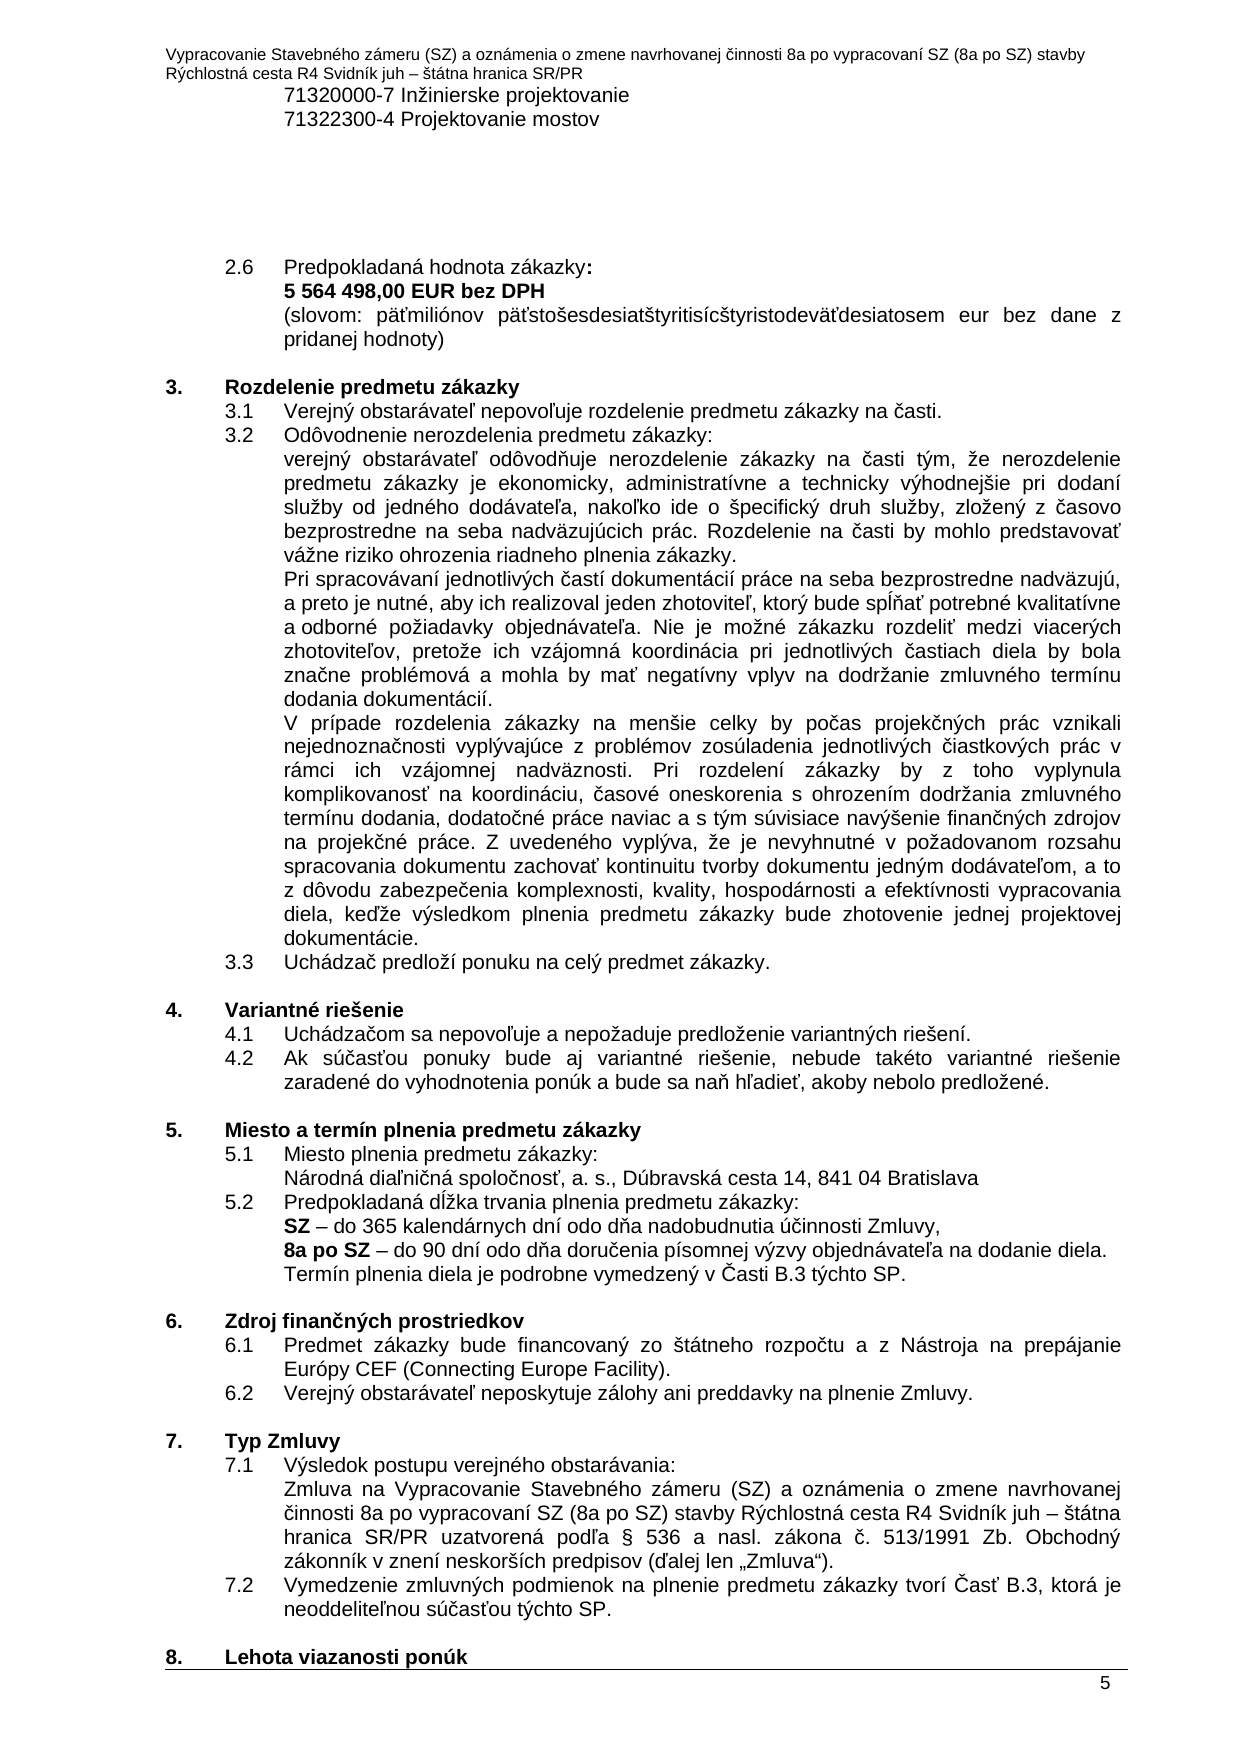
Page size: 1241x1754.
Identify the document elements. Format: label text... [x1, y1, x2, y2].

text 6. Zdroj finančných prostriedkov [165, 1309, 1122, 1333]
text 4. Variantné riešenie [165, 998, 1122, 1022]
text 7.2 Vymedzenie zmluvných podmienok na plnenie predmetu zákazky tvorí Časť B.3, ktorá je neoddeliteľnou súčasťou týchto SP. [224, 1573, 1122, 1621]
text 3. Rozdelenie predmetu zákazky [165, 375, 1122, 399]
text Termín plnenia diela je podrobne vymedzený v Časti B.3 týchto SP. [224, 1261, 1122, 1285]
text 71320000-7 Inžinierske projektovanie [224, 83, 1122, 107]
text 3.2 Odôvodnenie nerozdelenia predmetu zákazky: [224, 423, 1122, 447]
text 4.1 Uchádzačom sa nepovoľuje a nepožaduje predloženie variantných riešení. [224, 1022, 1122, 1046]
text 5 564 498,00 EUR bez DPH [224, 279, 1122, 303]
text 2.6 Predpokladaná hodnota zákazky: [224, 255, 1122, 279]
text V prípade rozdelenia zákazky na menšie celky by počas projekčných prác vznikali nejednoznačnosti vyplývajúce z problémov zosúladenia jednotlivých čiastkových prác v rámci ich vzájomnej nadväznosti. Pri rozdelení zákazky by z toho vyplynula komplikovanosť na koordináciu, časové oneskorenia s ohrozením dodržania zmluvného termínu dodania, dodatočné práce naviac a s tým súvisiace navýšenie finančných zdrojov na projekčné práce. Z uvedeného vyplýva, že je nevyhnutné v požadovanom rozsahu spracovania dokumentu zachovať kontinuitu tvorby dokumentu jedným dodávateľom, a to z dôvodu zabezpečenia komplexnosti, kvality, hospodárnosti a efektívnosti vypracovania diela, keďže výsledkom plnenia predmetu zákazky bude zhotovenie jednej projektovej dokumentácie. [283, 710, 1122, 950]
text 71322300-4 Projektovanie mostov [224, 107, 1122, 131]
text 8. Lehota viazanosti ponúk [165, 1645, 1122, 1669]
text Národná diaľničná spoločnosť, a. s., Dúbravská cesta 14, 841 04 Bratislava [224, 1166, 1122, 1189]
text 5.1 Miesto plnenia predmetu zákazky: [224, 1142, 1122, 1166]
text 6.1 Predmet zákazky bude financovaný zo štátneho rozpočtu a z Nástroja na prepájanie Európy CEF (Connecting Europe Facility). [224, 1333, 1122, 1381]
text Zmluva na Vypracovanie Stavebného zámeru (SZ) a oznámenia o zmene navrhovanej činnosti 8a po vypracovaní SZ (8a po SZ) stavby Rýchlostná cesta R4 Svidník juh – štátna hranica SR/PR uzatvorená podľa § 536 a nasl. zákona č. 513/1991 Zb. Obchodný zákonník v znení neskorších predpisov (ďalej len „Zmluva“). [224, 1477, 1122, 1573]
text 3.1 Verejný obstarávateľ nepovoľuje rozdelenie predmetu zákazky na časti. [224, 399, 1122, 423]
text 5.2 Predpokladaná dĺžka trvania plnenia predmetu zákazky: [224, 1189, 1122, 1213]
text verejný obstarávateľ odôvodňuje nerozdelenie zákazky na časti tým, že nerozdelenie predmetu zákazky je ekonomicky, administratívne a technicky výhodnejšie pri dodaní služby od jedného dodávateľa, nakoľko ide o špecifický druh služby, zložený z časovo bezprostredne na seba nadväzujúcich prác. Rozdelenie na časti by mohlo predstavovať vážne riziko ohrozenia riadneho plnenia zákazky. [224, 447, 1122, 567]
text 7. Typ Zmluvy [165, 1429, 1122, 1453]
text 7.1 Výsledok postupu verejného obstarávania: [224, 1453, 1122, 1477]
text SZ – do 365 kalendárnych dní odo dňa nadobudnutia účinnosti Zmluvy, [224, 1213, 1122, 1237]
text 3.3 Uchádzač predloží ponuku na celý predmet zákazky. [224, 950, 1122, 974]
text Pri spracovávaní jednotlivých častí dokumentácií práce na seba bezprostredne nadväzujú, a preto je nutné, aby ich realizoval jeden zhotoviteľ, ktorý bude spĺňať potrebné kvalitatívne a odborné požiadavky objednávateľa. Nie je možné zákazku rozdeliť medzi viacerých zhotoviteľov, pretože ich vzájomná koordinácia pri jednotlivých častiach diela by bola značne problémová a mohla by mať negatívny vplyv na dodržanie zmluvného termínu dodania dokumentácií. [283, 567, 1122, 710]
text 4.2 Ak súčasťou ponuky bude aj variantné riešenie, nebude takéto variantné riešenie zaradené do vyhodnotenia ponúk a bude sa naň hľadieť, akoby nebolo predložené. [224, 1046, 1122, 1094]
text 6.2 Verejný obstarávateľ neposkytuje zálohy ani preddavky na plnenie Zmluvy. [224, 1381, 1122, 1405]
text 8a po SZ – do 90 dní odo dňa doručenia písomnej výzvy objednávateľa na dodanie diela. [224, 1237, 1122, 1261]
text (slovom: päťmiliónov päťstošesdesiatštyritisícštyristodeväťdesiatosem eur bez dane z pridanej hodnoty) [224, 303, 1122, 351]
text 5. Miesto a termín plnenia predmetu zákazky [165, 1118, 1122, 1142]
